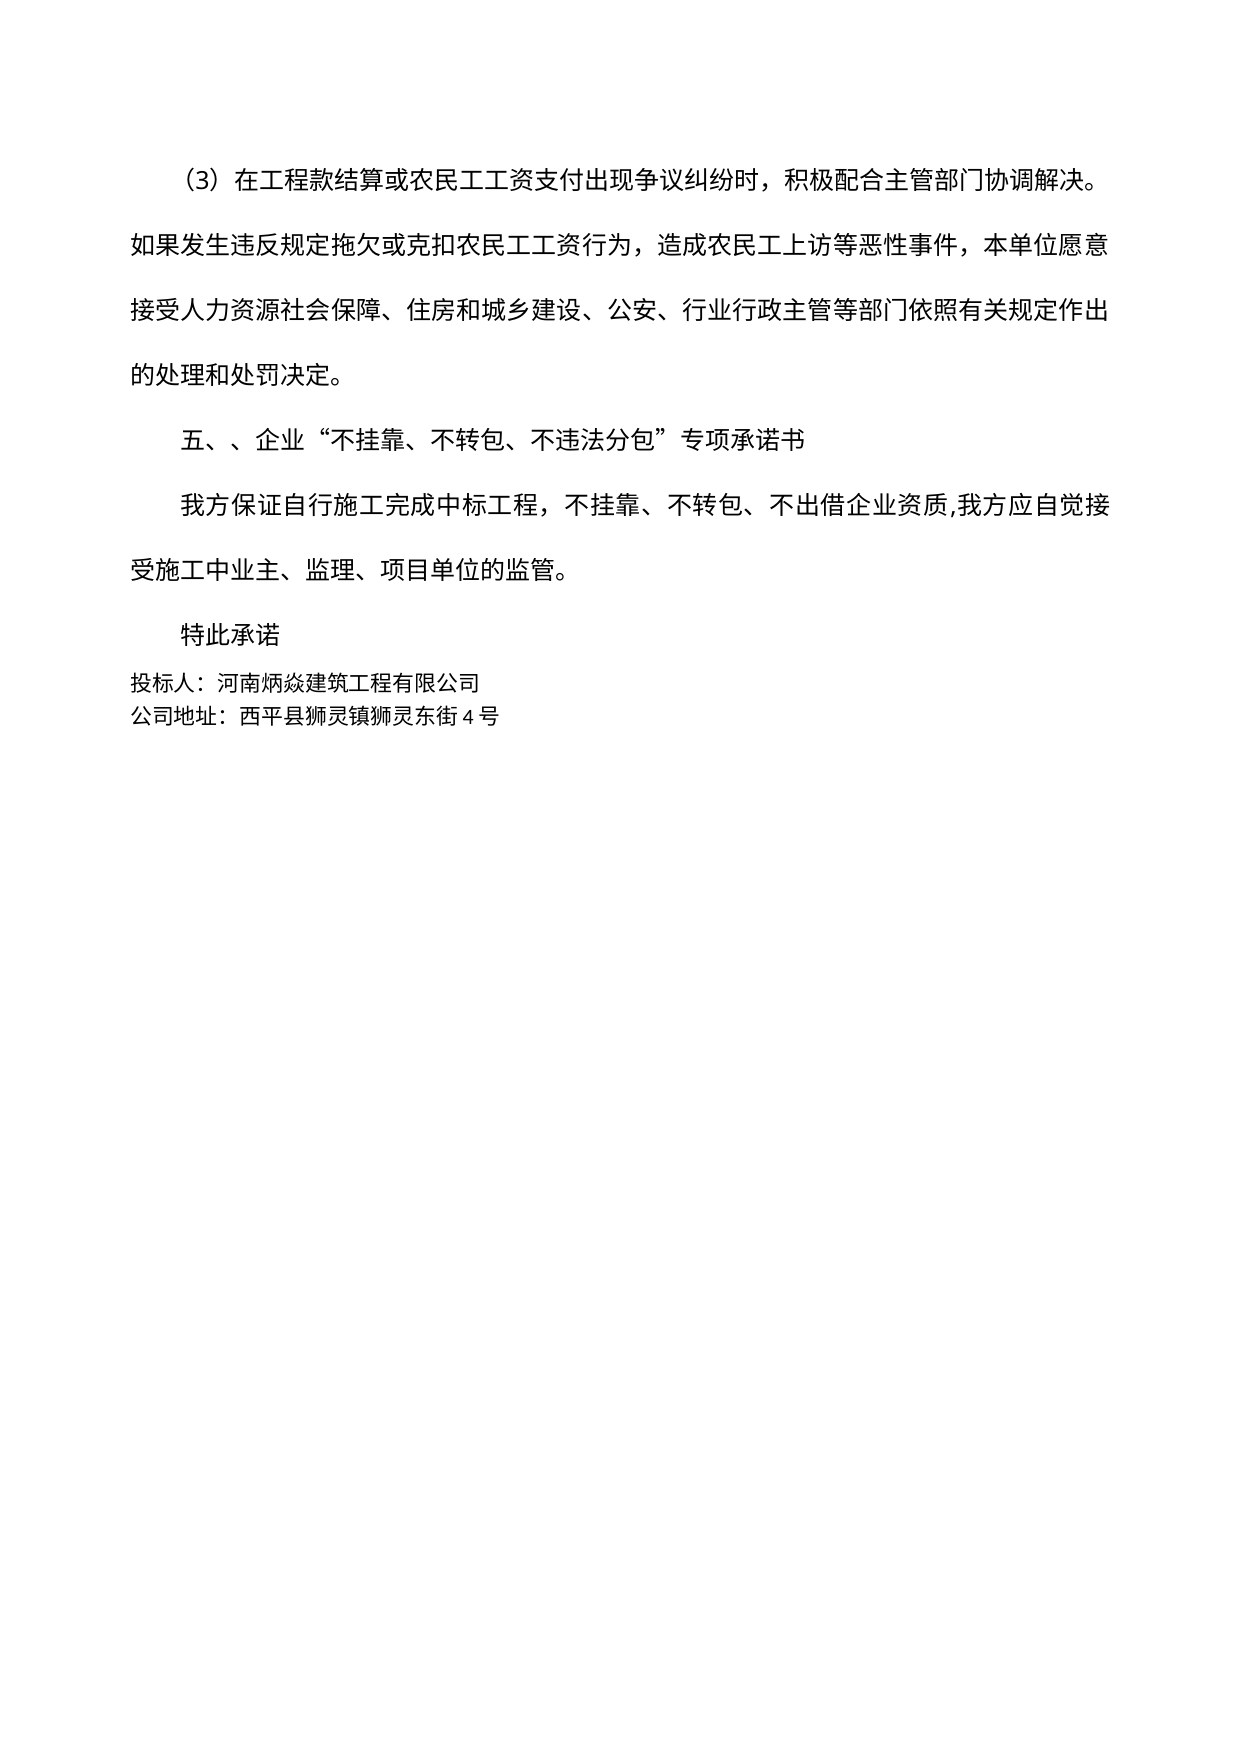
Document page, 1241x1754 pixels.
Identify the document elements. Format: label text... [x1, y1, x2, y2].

text 五、、企业“不挂靠、不转包、不违法分包”专项承诺书 [130, 406, 1110, 471]
text （3）在工程款结算或农民工工资支付出现争议纠纷时，积极配合主管部门协调解决。 如果发生违反规定拖欠或克扣农民工工资行为，造成农民工上访等恶性事件，本单位愿意接受人力资源社会保障、住房和城乡建设、公安、行业行政主管等部门依照有关规定作出的处理和处罚决定。 [130, 146, 1110, 406]
text 特此承诺 [130, 601, 1110, 666]
text 我方保证自行施工完成中标工程，不挂靠、不转包、不出借企业资质,我方应自觉接受施工中业主、监理、项目单位的监管。 [130, 471, 1110, 601]
text 公司地址：西平县狮灵镇狮灵东街4号 [130, 698, 1110, 731]
text 投标人：河南炳焱建筑工程有限公司 [130, 666, 1110, 698]
